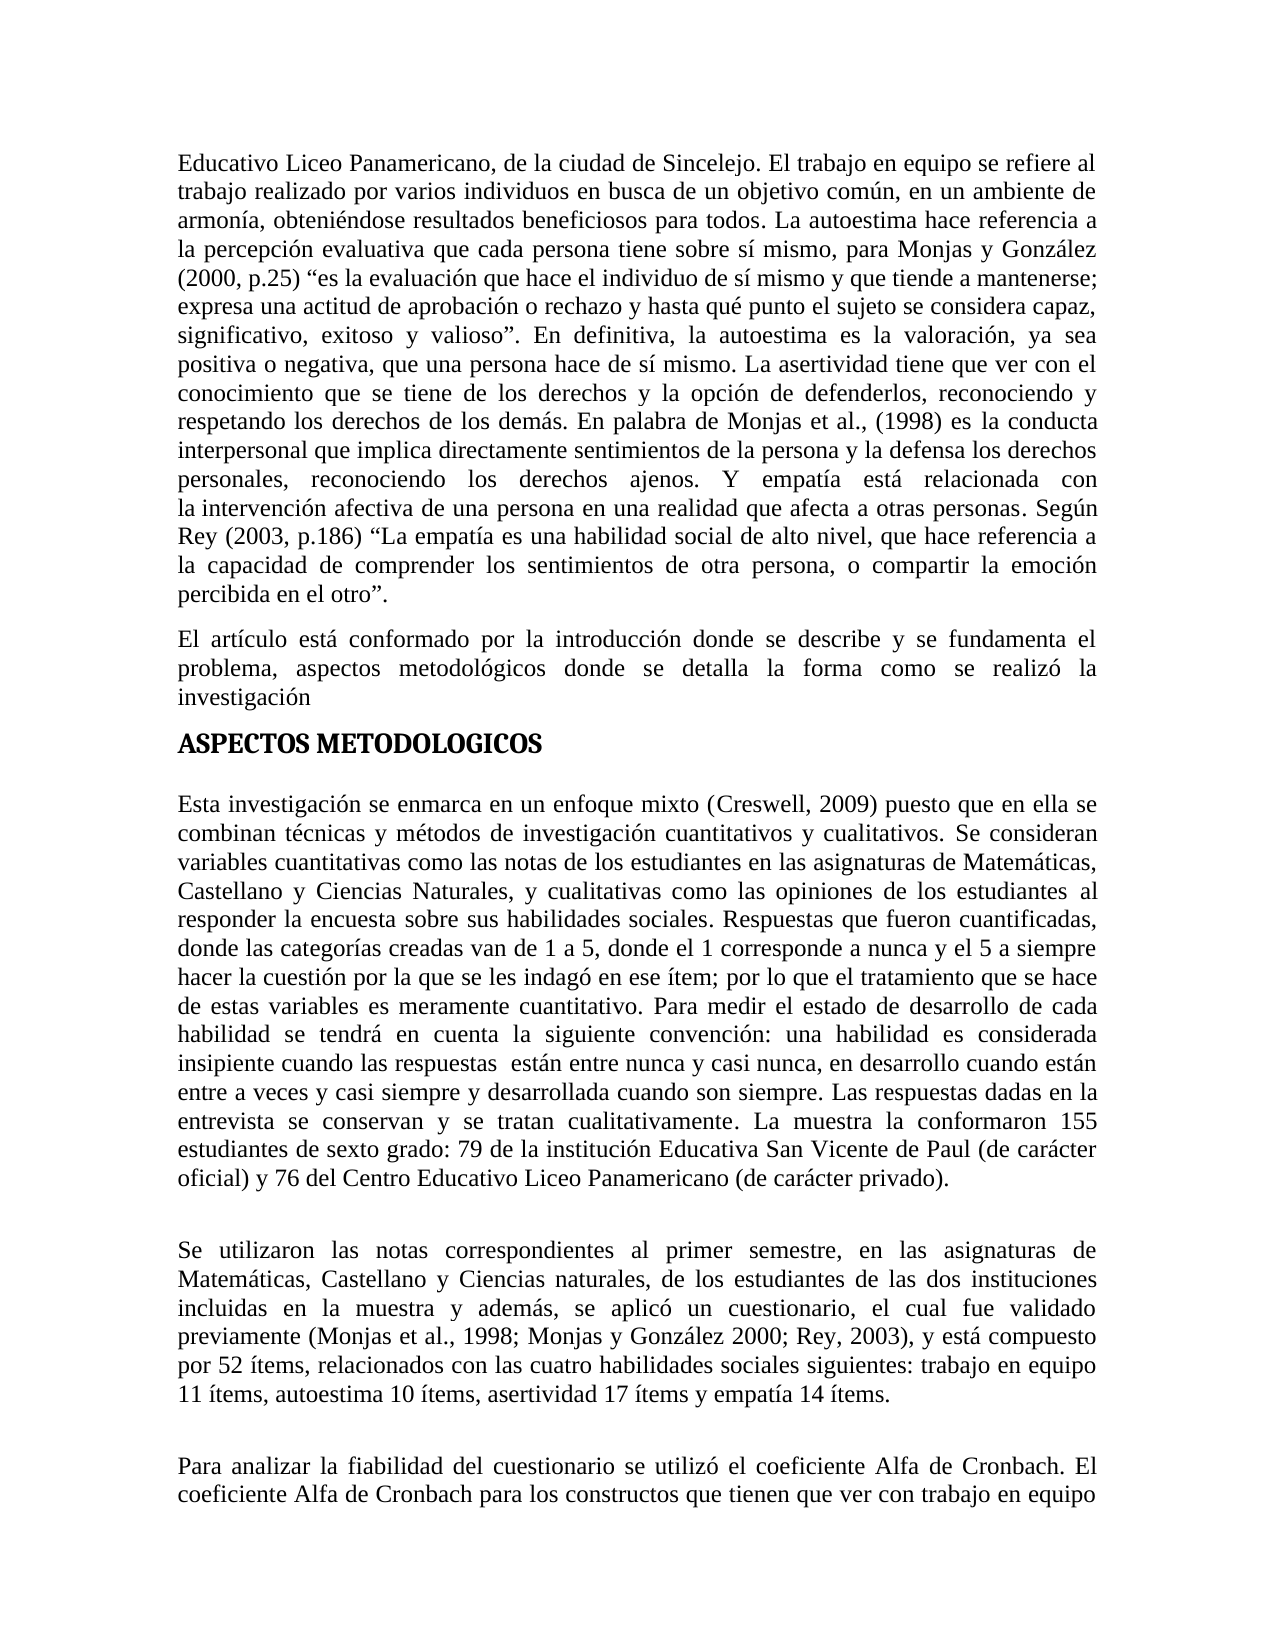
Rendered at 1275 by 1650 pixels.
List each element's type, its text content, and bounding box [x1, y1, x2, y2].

text El artículo está conformado por la introducción donde se describe y se fundamenta el problema, aspectos metodológicos donde se detalla la forma como se realizó la investigación [177, 624, 1098, 711]
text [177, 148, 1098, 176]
subtitle ASPECTOS METODOLOGICOS [177, 727, 1098, 761]
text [177, 1451, 1098, 1508]
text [177, 205, 1098, 378]
text Esta investigación se enmarca en un enfoque mixto (Creswell, 2009) puesto que en ella se combinan técnicas y métodos de investigación cuantitativos y cualitativos. Se consideran variables cuantitativas como las notas de los estudiantes en las asignaturas de Matemáticas, Castellano y Ciencias Naturales, y cualitativas como las opiniones de los estudiantes al responder la encuesta sobre sus habilidades sociales. Respuestas que fueron cuantificadas, donde las categorías creadas van de 1 a 5, donde el 1 corresponde a nunca y el 5 a siempre hacer la cuestión por la que se les indagó en ese ítem; por lo que el tratamiento que se hace de estas variables es meramente cuantitativo. Para medir el estado de desarrollo de cada habilidad se tendrá en cuenta la siguiente convención: una habilidad es considerada insipiente cuando las respuestas están entre nunca y casi nunca, en desarrollo cuando están entre a veces y casi siempre y desarrollada cuando son siempre. Las respuestas dadas en la entrevista se conservan y se tratan cualitativamente. La muestra la conformaron 155 estudiantes de sexto grado: 79 de la institución Educativa San Vicente de Paul (de carácter oficial) y 76 del Centro Educativo Liceo Panamericano (de carácter privado). [177, 789, 1098, 1192]
text Se utilizaron las notas correspondientes al primer semestre, en las asignaturas de Matemáticas, Castellano y Ciencias naturales, de los estudiantes de las dos instituciones incluidas en la muestra y además, se aplicó un cuestionario, el cual fue validado previamente (Monjas et al., 1998; Monjas y González 2000; Rey, 2003), y está compuesto por 52 ítems, relacionados con las cuatro habilidades sociales siguientes: trabajo en equipo 11 ítems, autoestima 10 ítems, asertividad 17 ítems y empatía 14 ítems. [177, 1235, 1098, 1408]
